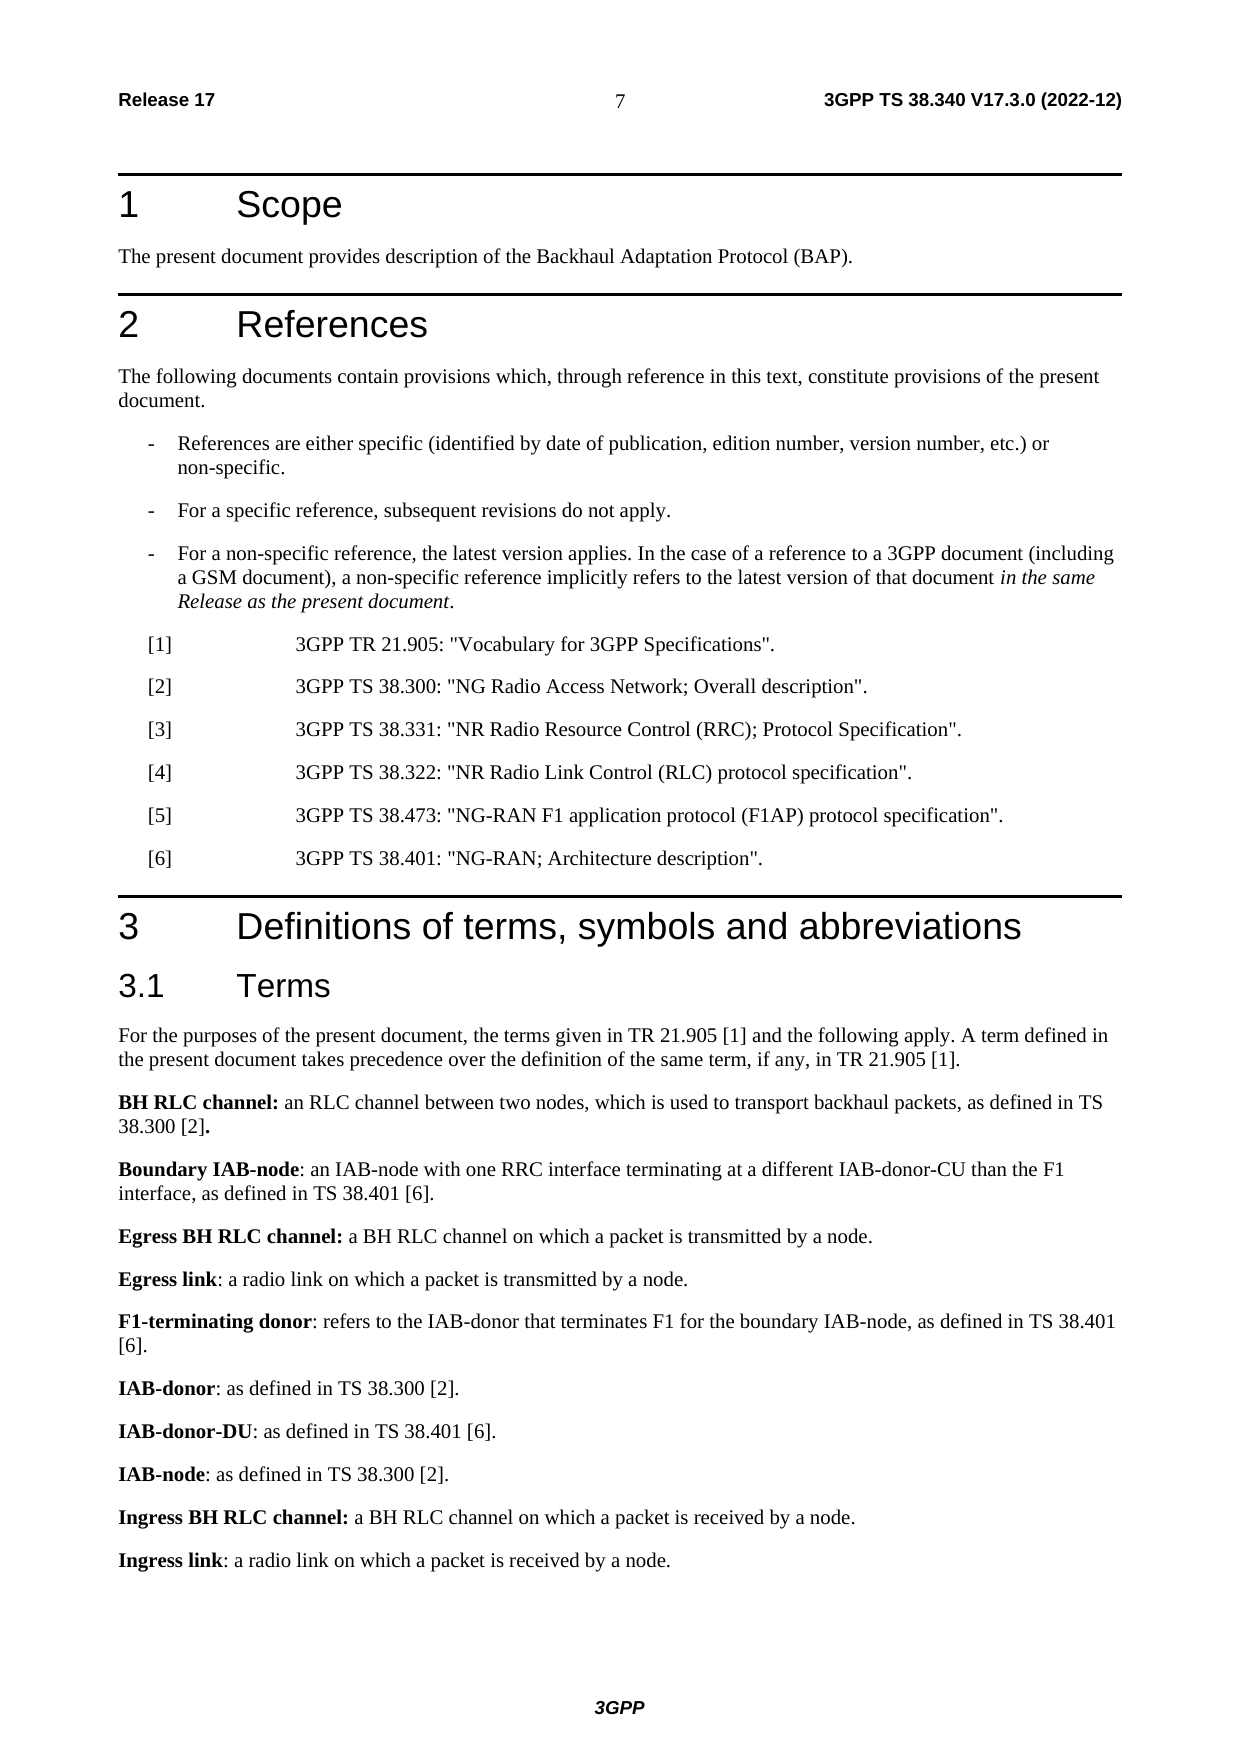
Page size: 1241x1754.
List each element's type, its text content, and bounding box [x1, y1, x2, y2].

text [5] 3GPP TS 38.473: "NG-RAN F1 application protocol (F1AP) protocol specification". [148, 803, 1122, 827]
text IAB-node: as defined in TS 38.300 [2]. [118, 1462, 1122, 1486]
text IAB-donor-DU: as defined in TS 38.401 [6]. [118, 1419, 1122, 1443]
subtitle 3.1 Terms [118, 966, 1122, 1004]
text F1-terminating donor: refers to the IAB-donor that terminates F1 for the boundary IAB-node, as defined in TS 38.401 [6]. [118, 1309, 1122, 1357]
text [2] 3GPP TS 38.300: "NG Radio Access Network; Overall description". [148, 674, 1122, 698]
text The present document provides description of the Backhaul Adaptation Protocol (BAP). [118, 244, 1122, 268]
text - For a specific reference, subsequent revisions do not apply. [148, 498, 1122, 522]
text For the purposes of the present document, the terms given in TR 21.905 [1] and the following apply. A term defined in the present document takes precedence over the definition of the same term, if any, in TR 21.905 [1]. [118, 1023, 1122, 1071]
subtitle 2 References [118, 296, 1122, 345]
text [6] 3GPP TS 38.401: "NG-RAN; Architecture description". [148, 846, 1122, 870]
text [1] 3GPP TR 21.905: "Vocabulary for 3GPP Specifications". [148, 632, 1122, 656]
text IAB-donor: as defined in TS 38.300 [2]. [118, 1376, 1122, 1400]
text Egress BH RLC channel: a BH RLC channel on which a packet is transmitted by a node. [118, 1224, 1122, 1248]
text Ingress link: a radio link on which a packet is received by a node. [118, 1547, 1122, 1572]
text - For a non-specific reference, the latest version applies. In the case of a reference to a 3GPP document (including a GSM document), a non-specific reference implicitly refers to the latest version of that document in the same Release as the present document. [148, 541, 1122, 613]
text - References are either specific (identified by date of publication, edition number, version number, etc.) or non-specific. [148, 431, 1122, 479]
text [4] 3GPP TS 38.322: "NR Radio Link Control (RLC) protocol specification". [148, 760, 1122, 784]
text [3] 3GPP TS 38.331: "NR Radio Resource Control (RRC); Protocol Specification". [148, 717, 1122, 741]
subtitle 1 Scope [118, 176, 1122, 225]
text Ingress BH RLC channel: a BH RLC channel on which a packet is received by a node. [118, 1505, 1122, 1529]
text Egress link: a radio link on which a packet is transmitted by a node. [118, 1267, 1122, 1291]
text The following documents contain provisions which, through reference in this text, constitute provisions of the present document. [118, 364, 1122, 412]
text BH RLC channel: an RLC channel between two nodes, which is used to transport backhaul packets, as defined in TS 38.300 [2]. [118, 1090, 1122, 1138]
subtitle 3 Definitions of terms, symbols and abbreviations [118, 898, 1122, 947]
text Boundary IAB-node: an IAB-node with one RRC interface terminating at a different IAB-donor-CU than the F1 interface, as defined in TS 38.401 [6]. [118, 1157, 1122, 1205]
